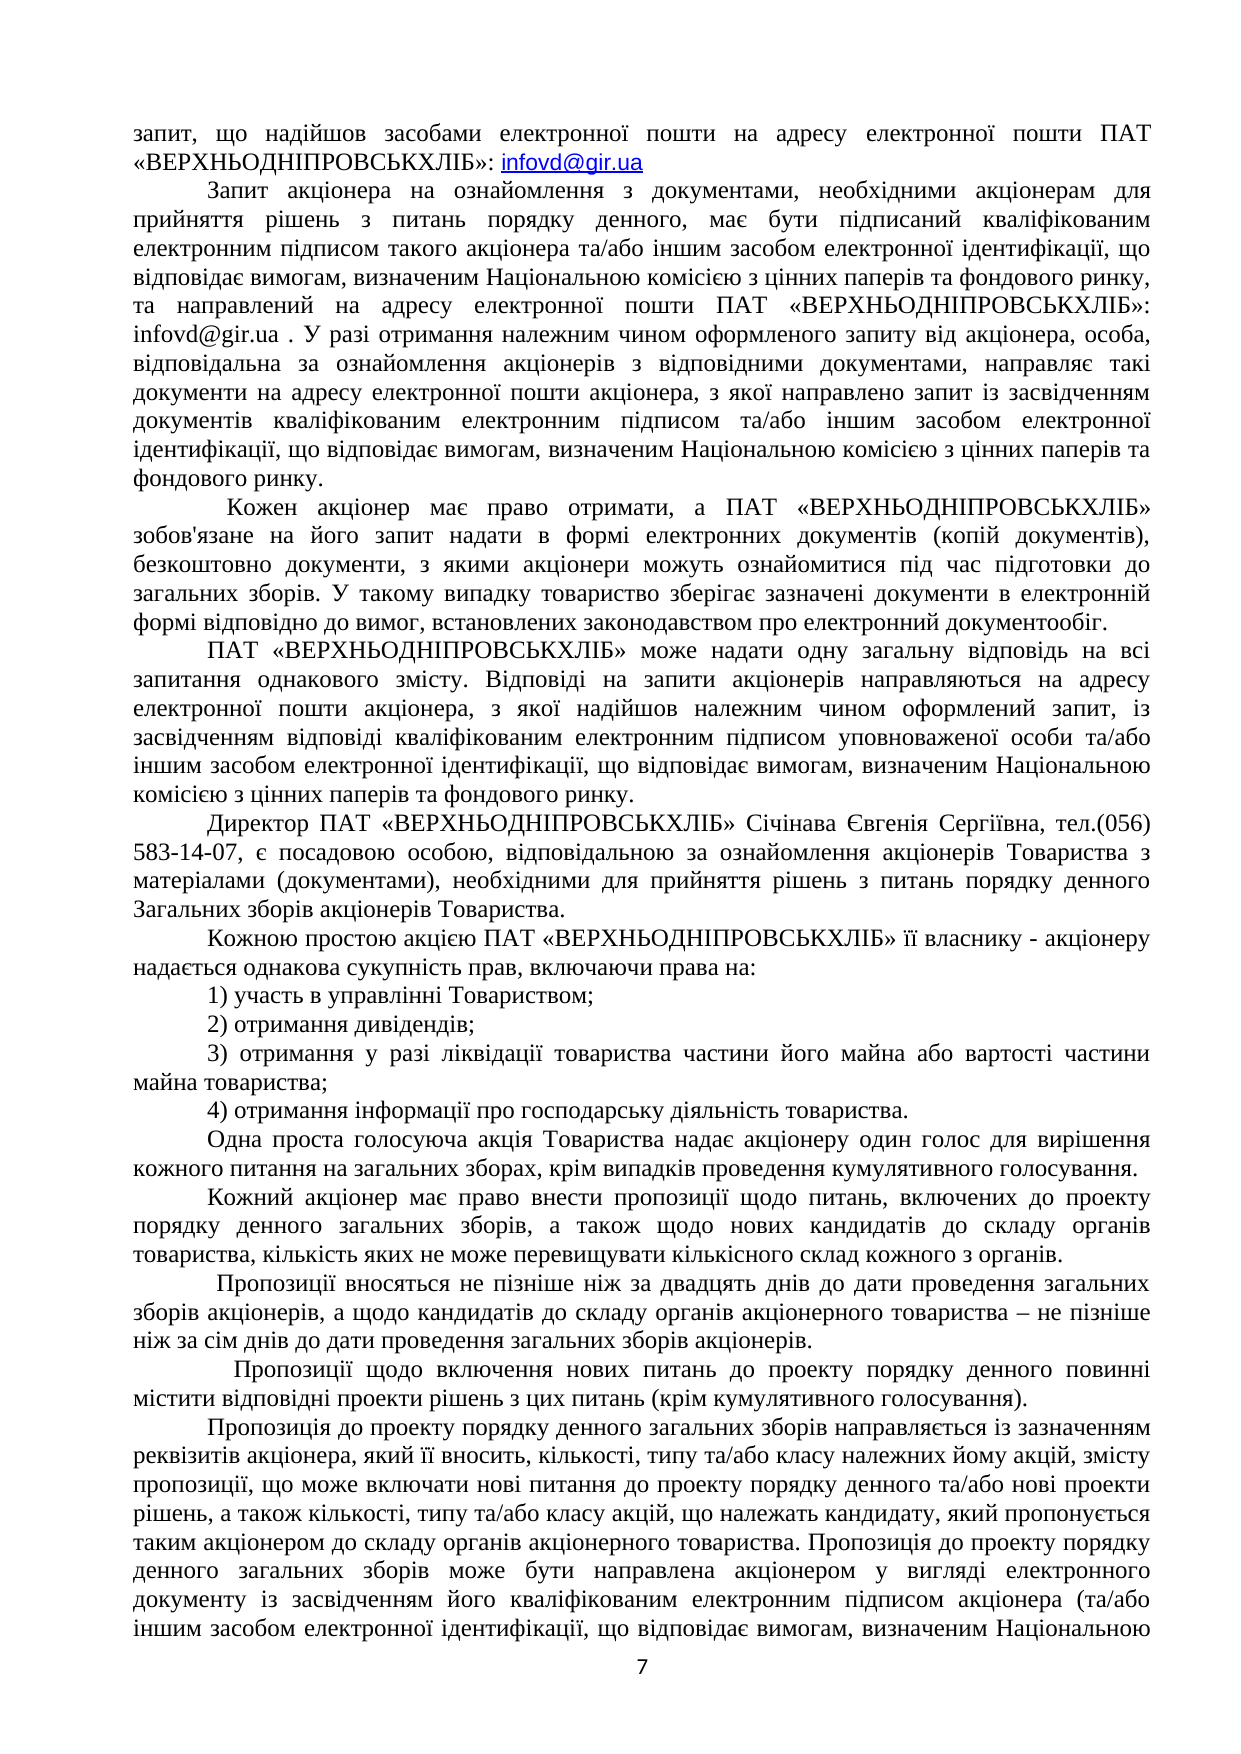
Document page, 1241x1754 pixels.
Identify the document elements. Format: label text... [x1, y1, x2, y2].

text 3) отримання у разі ліквідації товариства частини його майна або вартості частини майна товариства; [133, 1038, 1152, 1096]
text Кожною простою акцією ПАТ «ВЕРХНЬОДНІПРОВСЬКХЛІБ» її власнику - акціонеру надається однакова сукупність прав, включаючи права на: [133, 923, 1152, 981]
text Кожен акціонер має право отримати, а ПАТ «ВЕРХНЬОДНІПРОВСЬКХЛІБ» зобов'язане на його запит надати в формі електронних документів (копій документів), безкоштовно документи, з якими акціонери можуть ознайомитися під час підготовки до загальних зборів. У такому випадку товариство зберігає зазначені документи в електронній формі відповідно до вимог, встановлених законодавством про електронний документообіг. [133, 492, 1152, 636]
text 2) отримання дивідендів; [133, 1009, 1152, 1038]
text Запит акціонера на ознайомлення з документами, необхідними акціонерам для прийняття рішень з питань порядку денного, має бути підписаний кваліфікованим електронним підписом такого акціонера та/або іншим засобом електронної ідентифікації, що відповідає вимогам, визначеним Національною комісією з цінних паперів та фондового ринку, та направлений на адресу електронної пошти ПАТ «ВЕРХНЬОДНІПРОВСЬКХЛІБ»: infovd@gir.ua . У разі отримання належним чином оформленого запиту від акціонера, особа, відповідальна за ознайомлення акціонерів з відповідними документами, направляє такі документи на адресу електронної пошти акціонера, з якої направлено запит із засвідченням документів кваліфікованим електронним підписом та/або іншим засобом електронної ідентифікації, що відповідає вимогам, визначеним Національною комісією з цінних паперів та фондового ринку. [133, 176, 1152, 492]
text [133, 118, 1152, 176]
text ПАТ «ВЕРХНЬОДНІПРОВСЬКХЛІБ» може надати одну загальну відповідь на всі запитання однакового змісту. Відповіді на запити акціонерів направляються на адресу електронної пошти акціонера, з якої надійшов належним чином оформлений запит, із засвідченням відповіді кваліфікованим електронним підписом уповноваженої особи та/або іншим засобом електронної ідентифікації, що відповідає вимогам, визначеним Національною комісією з цінних паперів та фондового ринку. [133, 636, 1152, 808]
text Кожний акціонер має право внести пропозиції щодо питань, включених до проекту порядку денного загальних зборів, а також щодо нових кандидатів до складу органів товариства, кількість яких не може перевищувати кількісного склад кожного з органів. [133, 1182, 1152, 1268]
text Одна проста голосуюча акція Товариства надає акціонеру один голос для вирішення кожного питання на загальних зборах, крім випадків проведення кумулятивного голосування. [133, 1124, 1152, 1182]
text Директор ПАТ «ВЕРХНЬОДНІПРОВСЬКХЛІБ» Січінава Євгенія Сергіївна, тел.(056) 583-14-07, є посадовою особою, відповідальною за ознайомлення акціонерів Товариства з матеріалами (документами), необхідними для прийняття рішень з питань порядку денного Загальних зборів акціонерів Товариства. [133, 808, 1152, 923]
text 1) участь в управлінні Товариством; [133, 981, 1152, 1009]
text 4) отримання інформації про господарську діяльність товариства. [133, 1096, 1152, 1124]
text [133, 1412, 1152, 1642]
text Пропозиції щодо включення нових питань до проекту порядку денного повинні містити відповідні проекти рішень з цих питань (крім кумулятивного голосування). [133, 1354, 1152, 1412]
text Пропозиції вносяться не пізніше ніж за двадцять днів до дати проведення загальних зборів акціонерів, а щодо кандидатів до складу органів акціонерного товариства – не пізніше ніж за сім днів до дати проведення загальних зборів акціонерів. [133, 1268, 1152, 1354]
